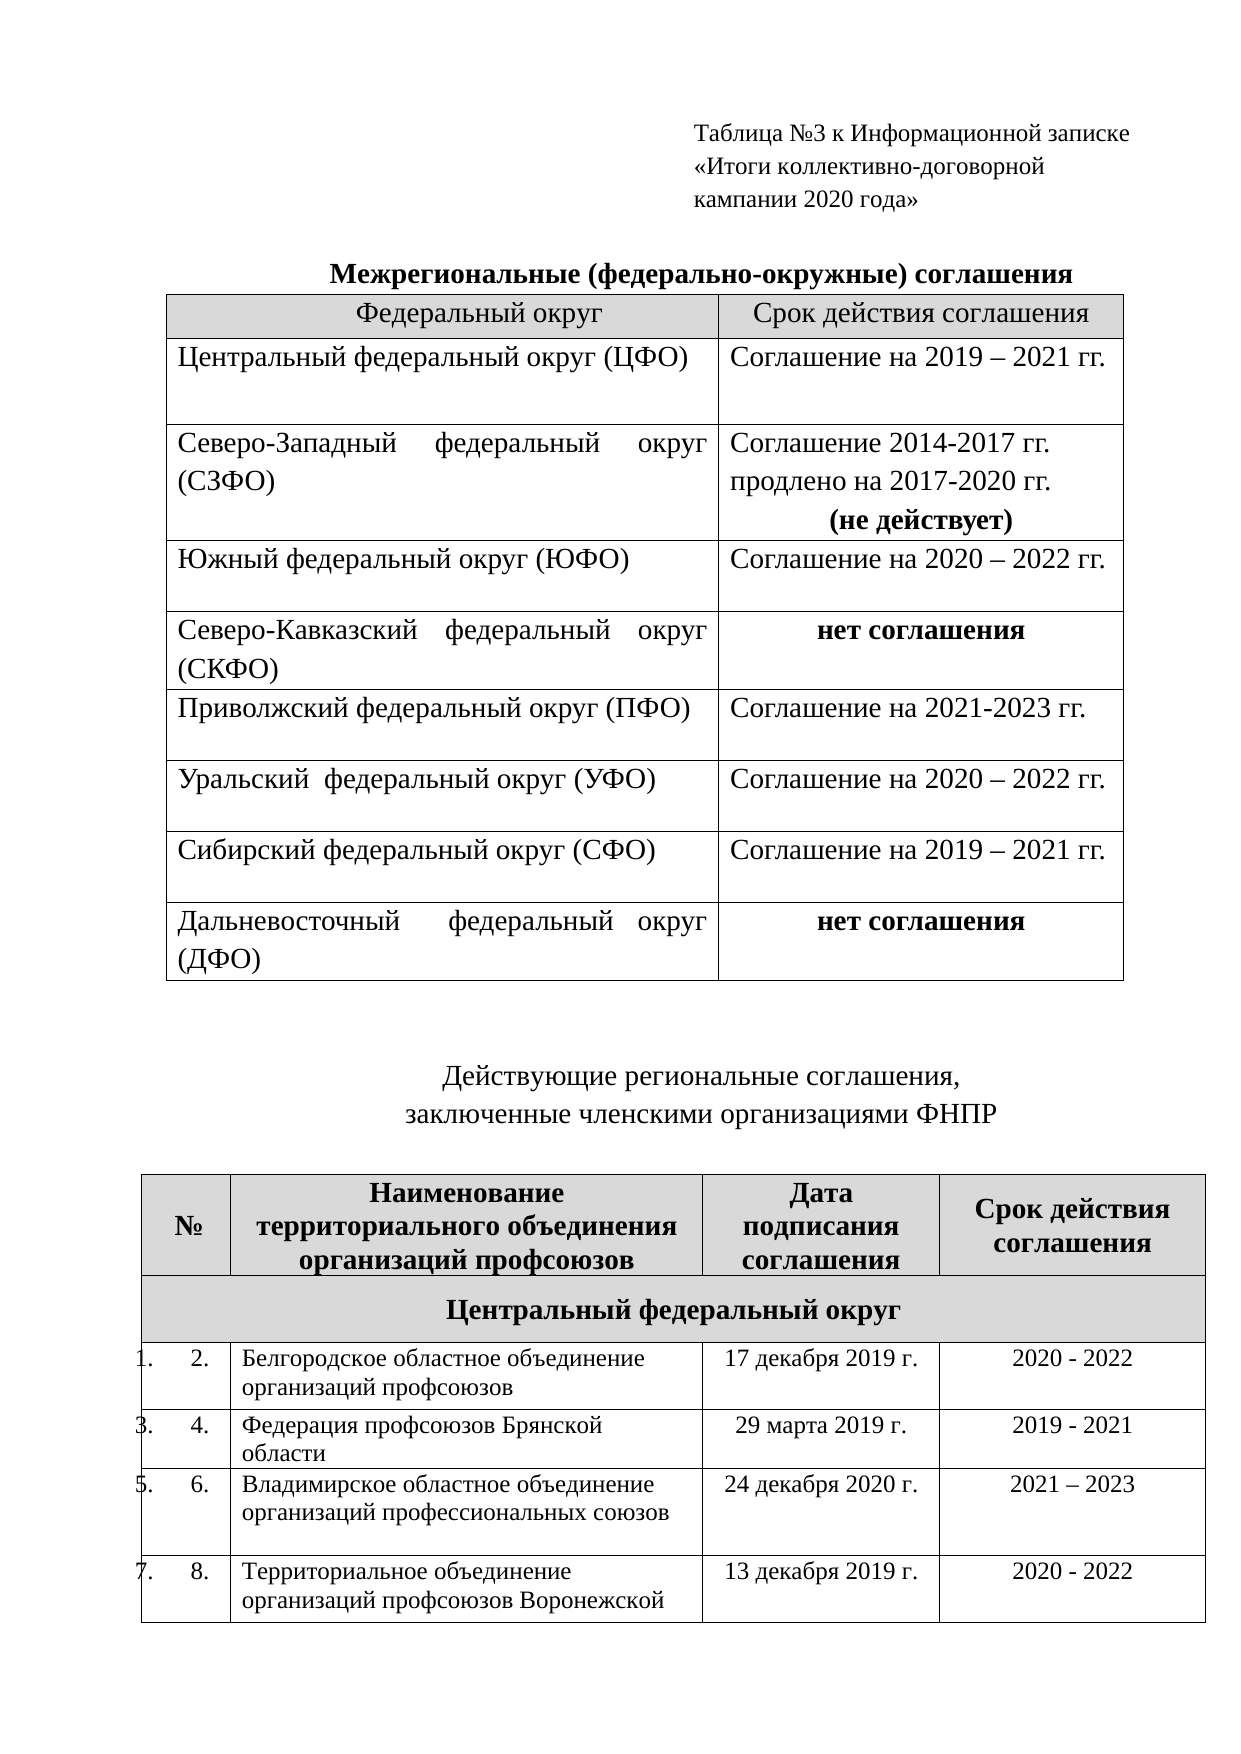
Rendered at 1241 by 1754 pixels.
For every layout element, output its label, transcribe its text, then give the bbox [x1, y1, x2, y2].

table_cell Сибирский федеральный округ (СФО) [167, 832, 718, 902]
table_cell нет соглашения [719, 612, 1123, 689]
table_cell Соглашение на 2019 – 2021 гг. [719, 339, 1123, 424]
text Действующие региональные соглашения, [177, 1058, 1152, 1092]
table_cell 13 декабря 2019 г. [703, 1556, 939, 1622]
table_cell Владимирское областное объединение организаций профессиональных союзов [231, 1469, 702, 1555]
text заключенные членскими организациями ФНПР [177, 1097, 1152, 1130]
text Таблица №3 к Информационной записке «Итоги коллективно-договорной кампании 2020 года» [693, 118, 1152, 213]
text Межрегиональные (федерально-окружные) соглашения [177, 256, 1152, 289]
table_cell нет соглашения [719, 903, 1123, 980]
table_cell 2019 - 2021 [940, 1410, 1205, 1468]
table_cell Северо-Западный федеральный округ (СЗФО) [167, 425, 718, 540]
table_cell [142, 1343, 230, 1409]
table_header Срок действия соглашения [719, 295, 1123, 338]
table_cell Соглашение на 2021-2023 гг. [719, 690, 1123, 760]
table_cell Уральский федеральный округ (УФО) [167, 761, 718, 831]
table_cell 24 декабря 2020 г. [703, 1469, 939, 1555]
table_cell Соглашение 2014-2017 гг. продлено на 2017-2020 гг. (не действует) [719, 425, 1123, 540]
table_cell Белгородское областное объединение организаций профсоюзов [231, 1343, 702, 1409]
table_cell 2020 - 2022 [940, 1343, 1205, 1409]
table_cell 17 декабря 2019 г. [703, 1343, 939, 1409]
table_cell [231, 1556, 702, 1622]
table_cell 2021 – 2023 [940, 1469, 1205, 1555]
table_cell [142, 1410, 230, 1468]
table_header № [142, 1175, 230, 1275]
table_cell [142, 1556, 230, 1622]
table_cell Дальневосточный федеральный округ (ДФО) [167, 903, 718, 980]
table_cell Соглашение на 2019 – 2021 гг. [719, 832, 1123, 902]
table_header Дата подписания соглашения [703, 1175, 939, 1275]
table_cell Соглашение на 2020 – 2022 гг. [719, 541, 1123, 611]
table_header Срок действия соглашения [940, 1175, 1205, 1275]
table_header Федеральный округ [167, 295, 718, 338]
table_cell 2020 - 2022 [940, 1556, 1205, 1622]
table_cell Южный федеральный округ (ЮФО) [167, 541, 718, 611]
table_cell Центральный федеральный округ [142, 1276, 1205, 1342]
table_cell Северо-Кавказский федеральный округ (СКФО) [167, 612, 718, 689]
table_cell 29 марта 2019 г. [703, 1410, 939, 1468]
table_header Наименование территориального объединения организаций профсоюзов [231, 1175, 702, 1275]
table_cell Федерация профсоюзов Брянской области [231, 1410, 702, 1468]
table_cell [142, 1469, 230, 1555]
table_cell Приволжский федеральный округ (ПФО) [167, 690, 718, 760]
table_cell Соглашение на 2020 – 2022 гг. [719, 761, 1123, 831]
table_cell Центральный федеральный округ (ЦФО) [167, 339, 718, 424]
